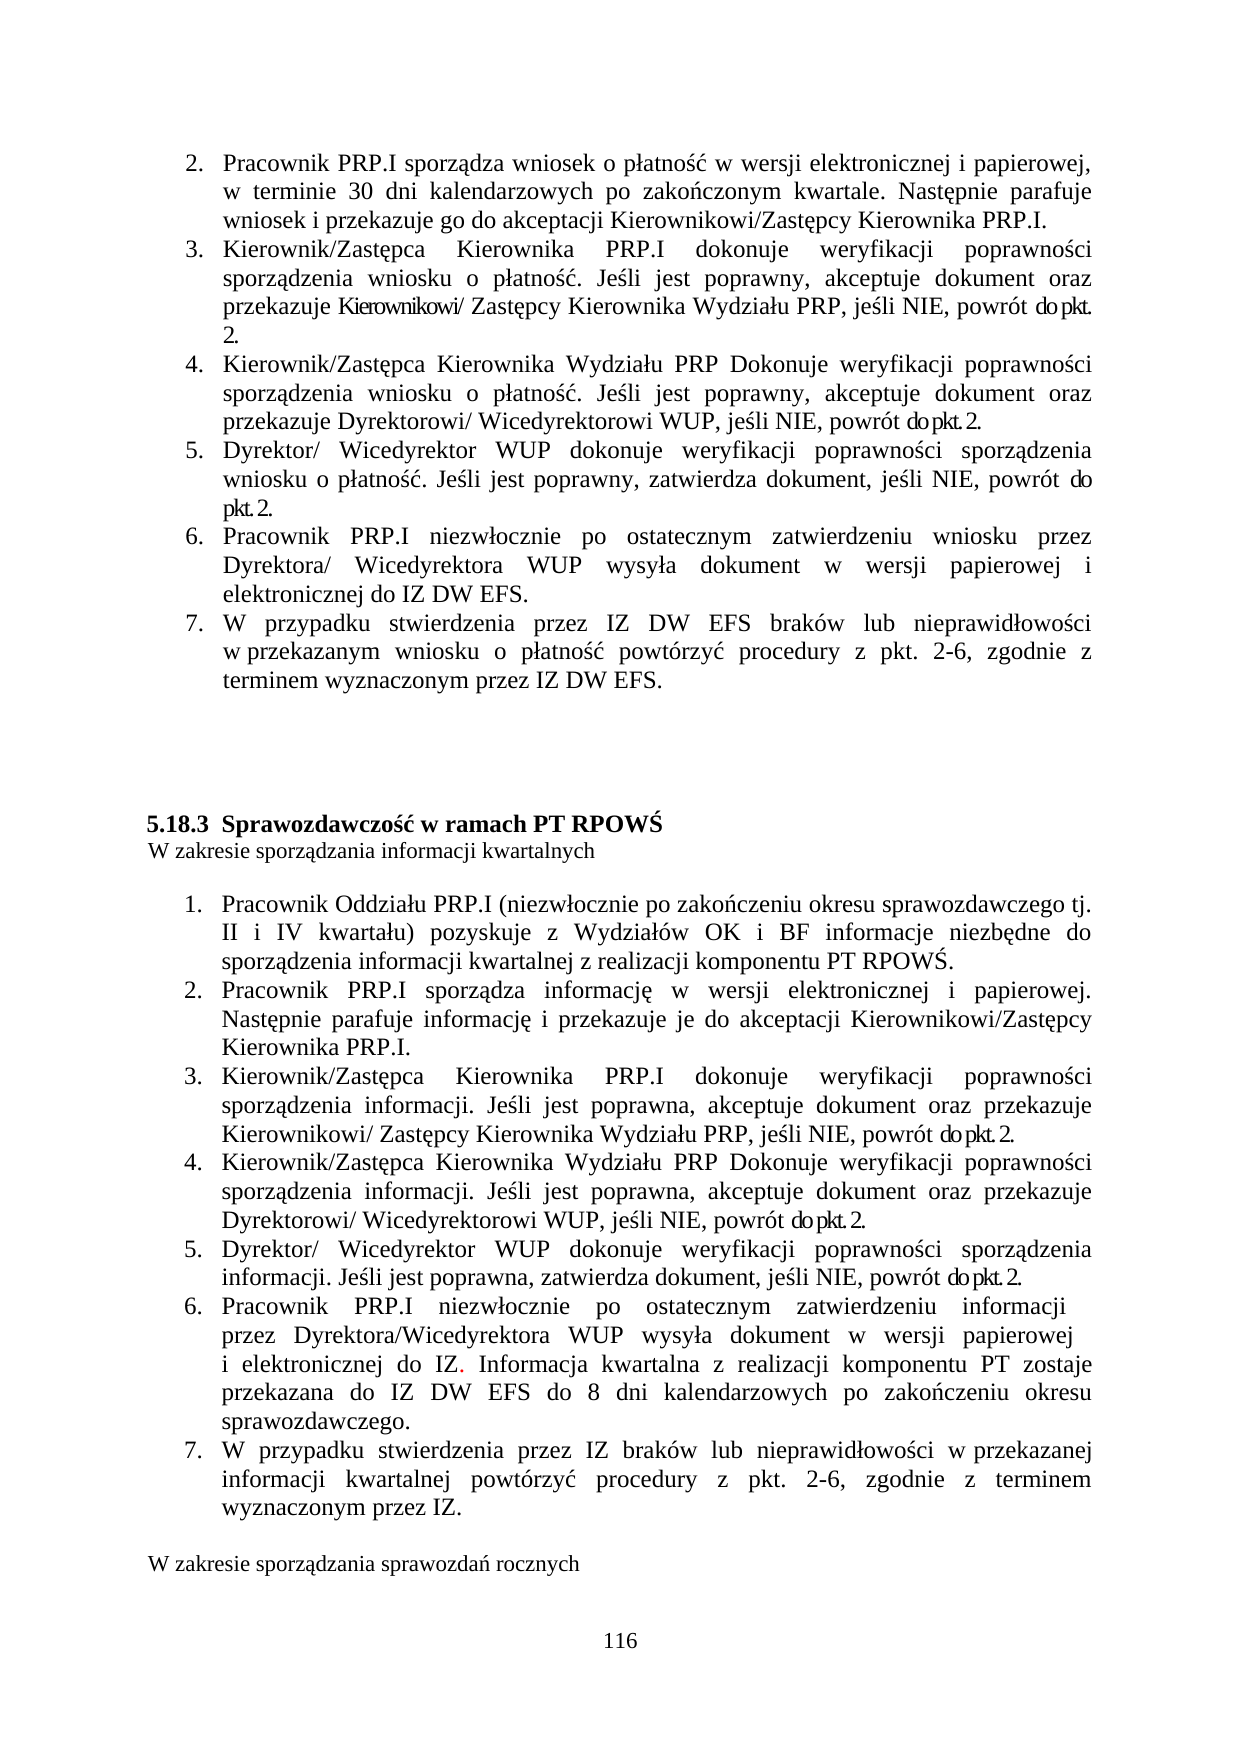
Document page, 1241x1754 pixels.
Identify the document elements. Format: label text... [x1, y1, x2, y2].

list Kierownik/Zastępca Kierownika PRP.I dokonuje weryfikacji poprawności sporządzenia informacji. Jeśli jest poprawna, akceptuje dokument oraz przekazuje Kierownikowi/ Zastępcy Kierownika Wydziału PRP, jeśli NIE, powrót do pkt. 2. [184, 1061, 1093, 1147]
text W zakresie sporządzania sprawozdań rocznych [148, 1550, 1093, 1576]
list Pracownik PRP.I niezwłocznie po ostatecznym zatwierdzeniu informacji przez Dyrektora/Wicedyrektora WUP wysyła dokument w wersji papierowej i elektronicznej do IZ. Informacja kwartalna z realizacji komponentu PT zostaje przekazana do IZ DW EFS do 8 dni kalendarzowych po zakończeniu okresu sprawozdawczego. [184, 1291, 1093, 1435]
subtitle Sprawozdawczość w ramach PT RPOWŚ [146, 809, 1093, 838]
list Kierownik/Zastępca Kierownika PRP.I dokonuje weryfikacji poprawności sporządzenia wniosku o płatność. Jeśli jest poprawny, akceptuje dokument oraz przekazuje Kierownikowi/ Zastępcy Kierownika Wydziału PRP, jeśli NIE, powrót do pkt. 2. [185, 234, 1093, 349]
list Kierownik/Zastępca Kierownika Wydziału PRP Dokonuje weryfikacji poprawności sporządzenia wniosku o płatność. Jeśli jest poprawny, akceptuje dokument oraz przekazuje Dyrektorowi/ Wicedyrektorowi WUP, jeśli NIE, powrót do pkt. 2. [185, 349, 1093, 435]
list Pracownik PRP.I sporządza informację w wersji elektronicznej i papierowej. Następnie parafuje informację i przekazuje je do akceptacji Kierownikowi/Zastępcy Kierownika PRP.I. [184, 975, 1093, 1061]
list Pracownik Oddziału PRP.I (niezwłocznie po zakończeniu okresu sprawozdawczego tj. II i IV kwartału) pozyskuje z Wydziałów OK i BF informacje niezbędne do sporządzenia informacji kwartalnej z realizacji komponentu PT RPOWŚ. [184, 889, 1093, 975]
text W zakresie sporządzania informacji kwartalnych [148, 838, 1093, 864]
list W przypadku stwierdzenia przez IZ DW EFS braków lub nieprawidłowości w przekazanym wniosku o płatność powtórzyć procedury z pkt. 2-6, zgodnie z terminem wyznaczonym przez IZ DW EFS. [185, 608, 1093, 694]
list Pracownik PRP.I niezwłocznie po ostatecznym zatwierdzeniu wniosku przez Dyrektora/ Wicedyrektora WUP wysyła dokument w wersji papierowej i elektronicznej do IZ DW EFS. [185, 521, 1093, 608]
list Kierownik/Zastępca Kierownika Wydziału PRP Dokonuje weryfikacji poprawności sporządzenia informacji. Jeśli jest poprawna, akceptuje dokument oraz przekazuje Dyrektorowi/ Wicedyrektorowi WUP, jeśli NIE, powrót do pkt. 2. [184, 1147, 1093, 1234]
list Dyrektor/ Wicedyrektor WUP dokonuje weryfikacji poprawności sporządzenia informacji. Jeśli jest poprawna, zatwierdza dokument, jeśli NIE, powrót do pkt. 2. [184, 1234, 1093, 1291]
list Pracownik PRP.I sporządza wniosek o płatność w wersji elektronicznej i papierowej, w terminie 30 dni kalendarzowych po zakończonym kwartale. Następnie parafuje wniosek i przekazuje go do akceptacji Kierownikowi/Zastępcy Kierownika PRP.I. [185, 148, 1093, 234]
list W przypadku stwierdzenia przez IZ braków lub nieprawidłowości w przekazanej informacji kwartalnej powtórzyć procedury z pkt. 2-6, zgodnie z terminem wyznaczonym przez IZ. [184, 1435, 1093, 1521]
list Dyrektor/ Wicedyrektor WUP dokonuje weryfikacji poprawności sporządzenia wniosku o płatność. Jeśli jest poprawny, zatwierdza dokument, jeśli NIE, powrót do pkt. 2. [185, 435, 1093, 521]
